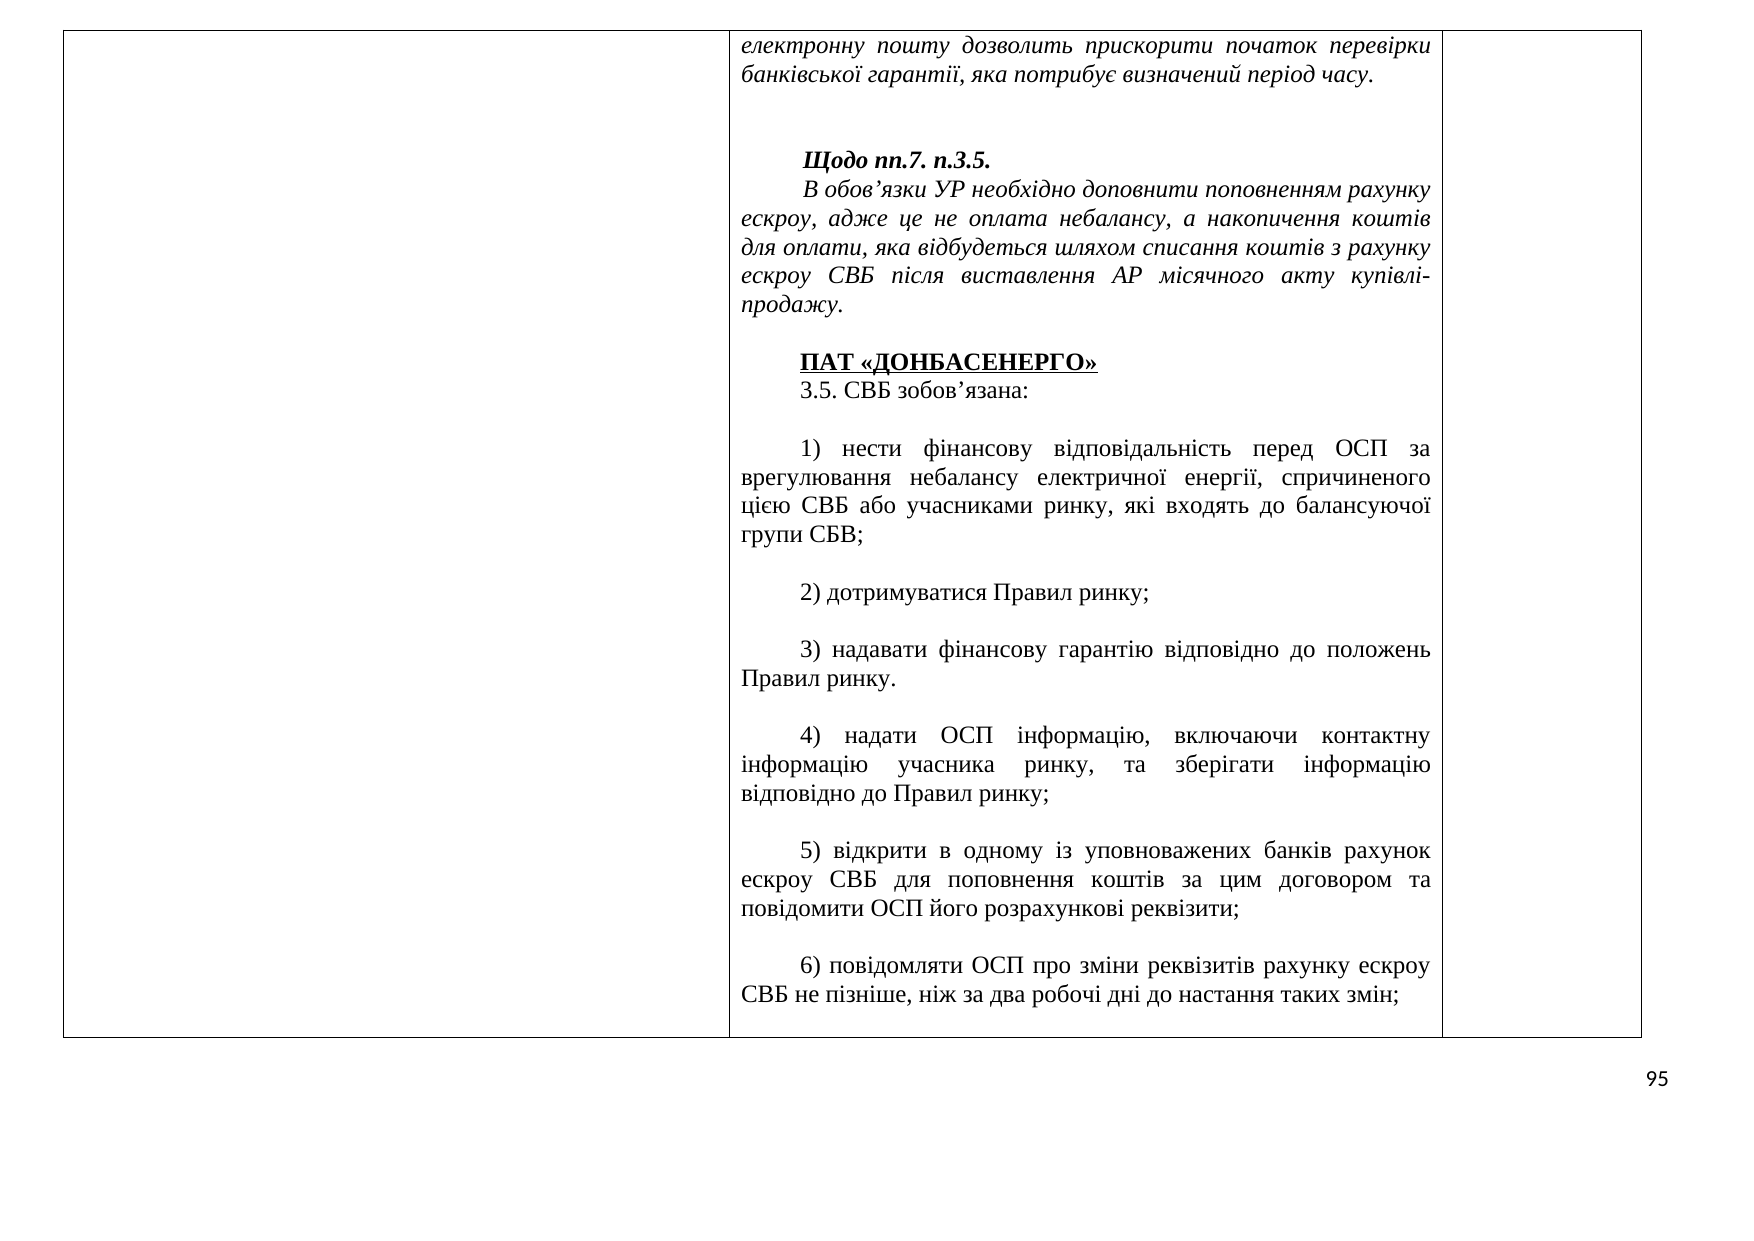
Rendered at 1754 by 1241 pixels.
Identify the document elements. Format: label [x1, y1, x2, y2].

table_cell [64, 31, 729, 1037]
table_cell [1443, 31, 1641, 1037]
table_cell [730, 31, 1442, 1037]
